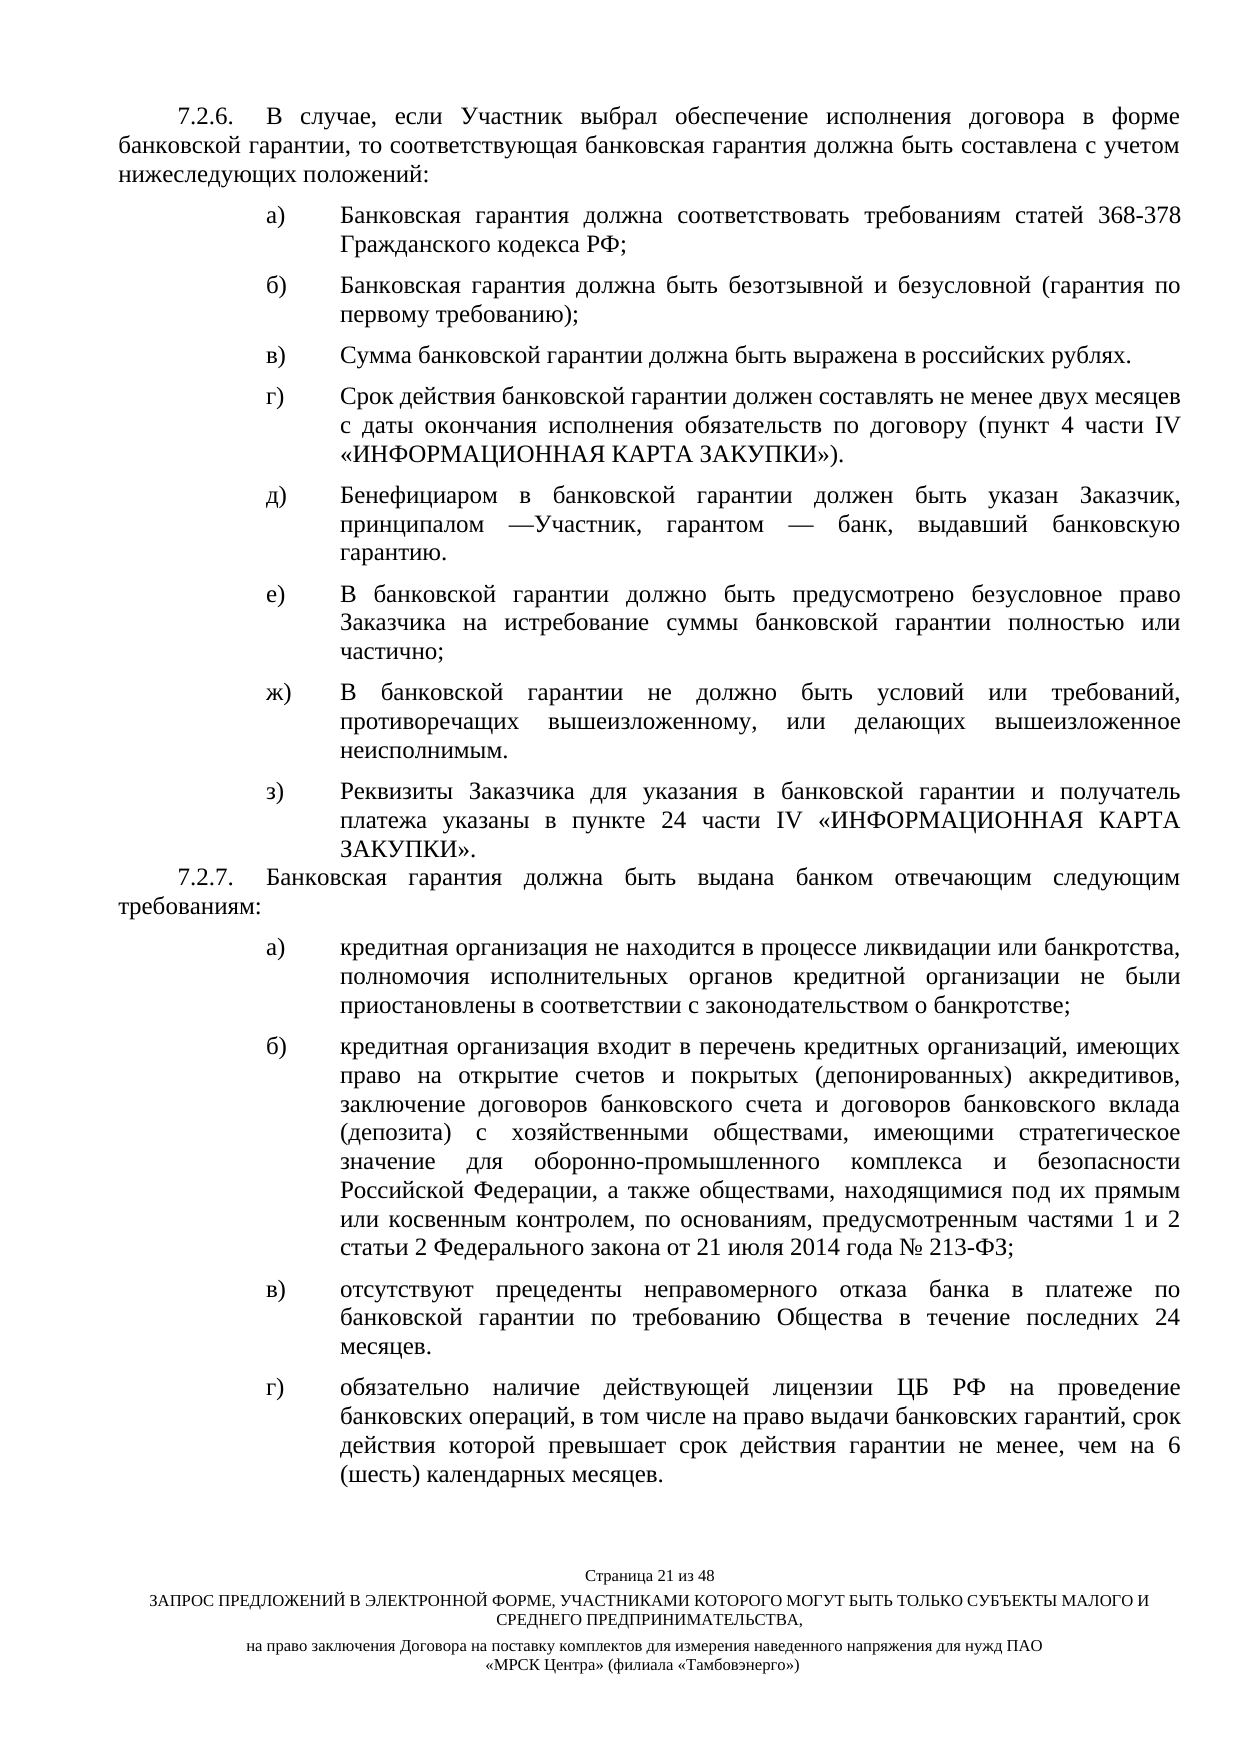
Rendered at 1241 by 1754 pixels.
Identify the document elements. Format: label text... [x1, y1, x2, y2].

list Сумма банковской гарантии должна быть выражена в российских рублях. [266, 340, 1181, 369]
list Срок действия банковской гарантии должен составлять не менее двух месяцев с даты окончания исполнения обязательств по договору (пункт 4 части IV «ИНФОРМАЦИОННАЯ КАРТА ЗАКУПКИ»). [266, 381, 1181, 467]
list В банковской гарантии должно быть предусмотрено безусловное право Заказчика на истребование суммы банковской гарантии полностью или частично; [266, 579, 1181, 665]
list отсутствуют прецеденты неправомерного отказа банка в платеже по банковской гарантии по требованию Общества в течение последних 24 месяцев. [266, 1274, 1181, 1360]
list Банковская гарантия должна быть безотзывной и безусловной (гарантия по первому требованию); [266, 270, 1181, 327]
list кредитная организация не находится в процессе ликвидации или банкротства, полномочия исполнительных органов кредитной организации не были приостановлены в соответствии с законодательством о банкротстве; [266, 932, 1181, 1019]
subtitle Банковская гарантия должна быть выдана банком отвечающим следующим требованиям: [118, 862, 1181, 920]
list Бенефициаром в банковской гарантии должен быть указан Заказчик, принципалом —Участник, гарантом — банк, выдавший банковскую гарантию. [266, 480, 1181, 566]
subtitle В случае, если Участник выбрал обеспечение исполнения договора в форме банковской гарантии, то соответствующая банковская гарантия должна быть составлена с учетом нижеследующих положений: [118, 101, 1181, 187]
list Реквизиты Заказчика для указания в банковской гарантии и получатель платежа указаны в пункте 24 части IV «ИНФОРМАЦИОННАЯ КАРТА ЗАКУПКИ». [266, 776, 1181, 862]
list обязательно наличие действующей лицензии ЦБ РФ на проведение банковских операций, в том числе на право выдачи банковских гарантий, срок действия которой превышает срок действия гарантии не менее, чем на 6 (шесть) календарных месяцев. [266, 1372, 1181, 1487]
list Банковская гарантия должна соответствовать требованиям статей 368-378 Гражданского кодекса РФ; [266, 200, 1181, 257]
list В банковской гарантии не должно быть условий или требований, противоречащих вышеизложенному, или делающих вышеизложенное неисполнимым. [266, 677, 1181, 764]
list кредитная организация входит в перечень кредитных организаций, имеющих право на открытие счетов и покрытых (депонированных) аккредитивов, заключение договоров банковского счета и договоров банковского вклада (депозита) с хозяйственными обществами, имеющими стратегическое значение для оборонно-промышленного комплекса и безопасности Российской Федерации, а также обществами, находящимися под их прямым или косвенным контролем, по основаниям, предусмотренным частями 1 и 2 статьи 2 Федерального закона от 21 июля 2014 года № 213-ФЗ; [266, 1031, 1181, 1261]
